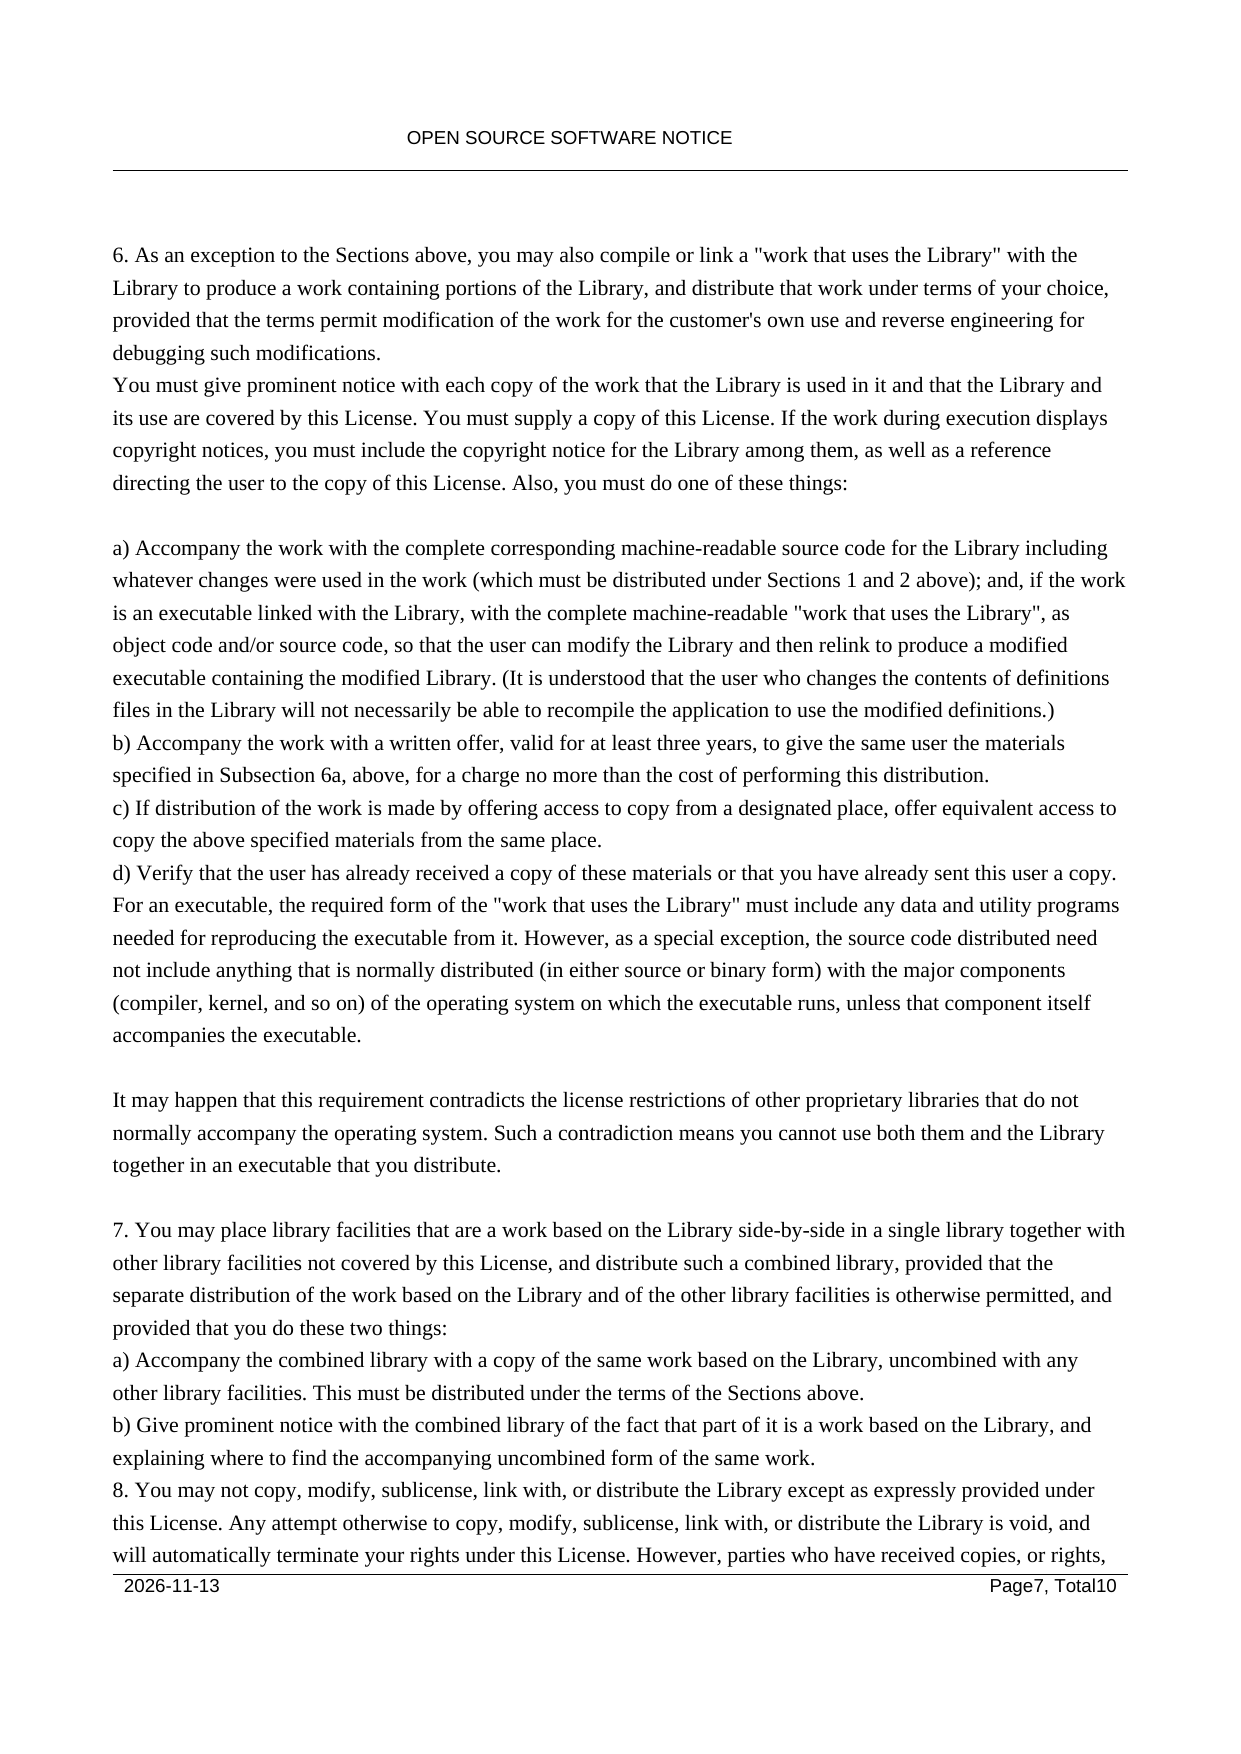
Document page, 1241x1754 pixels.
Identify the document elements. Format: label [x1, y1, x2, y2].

text [112, 206, 1128, 1571]
